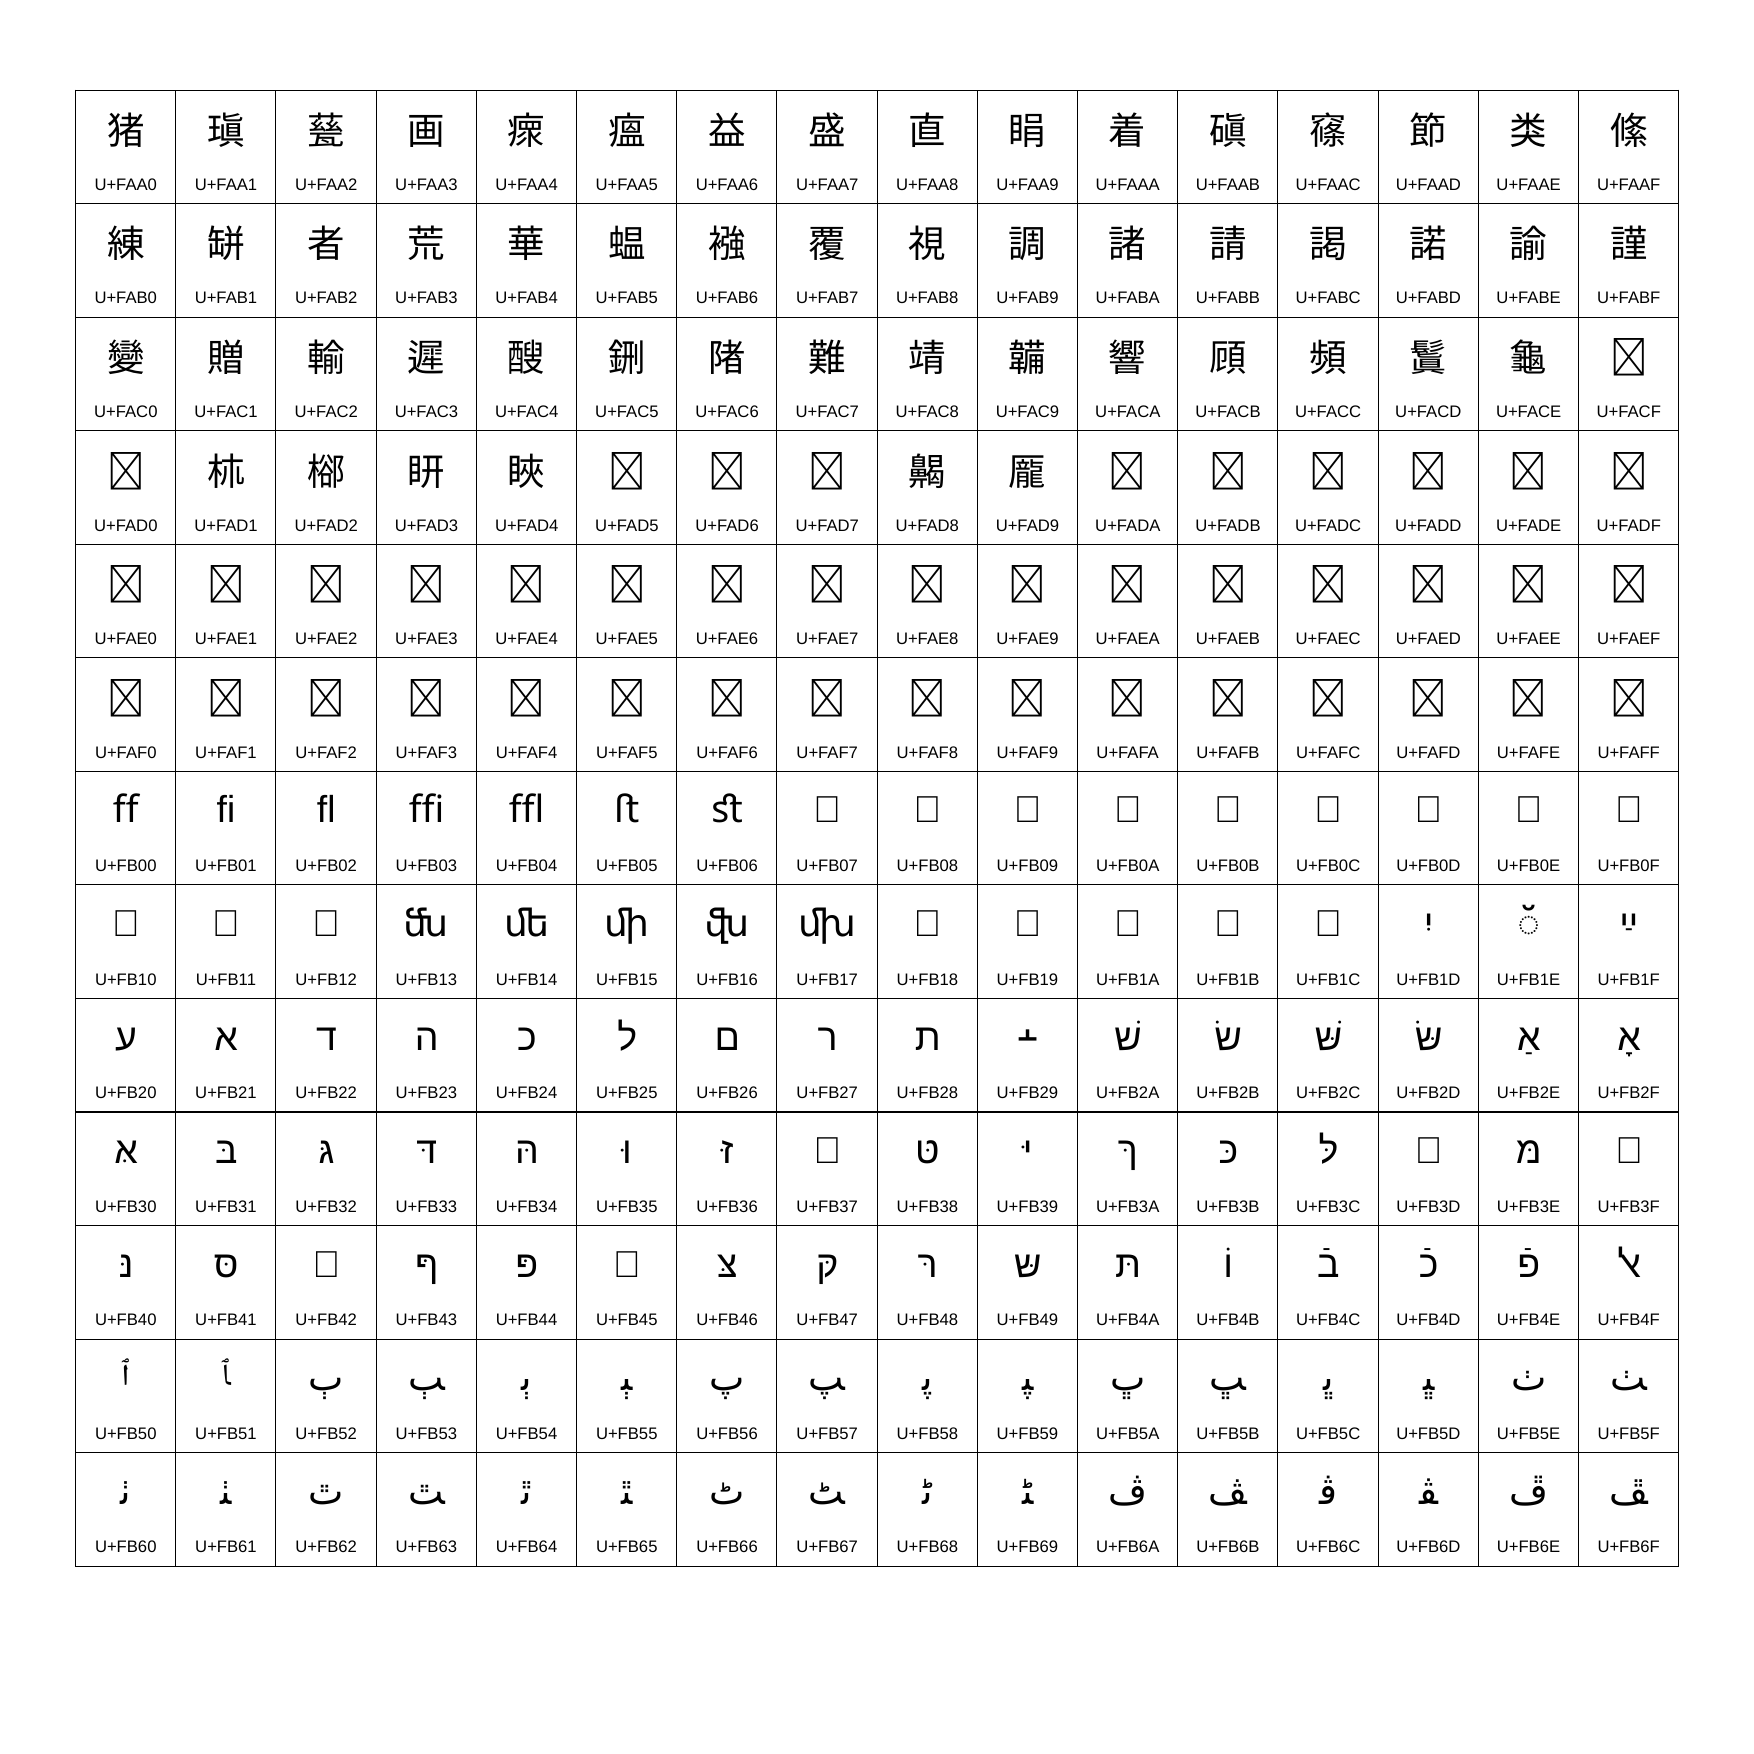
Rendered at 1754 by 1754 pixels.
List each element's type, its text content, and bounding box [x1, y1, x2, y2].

table_cell 鉶 U+FAC5 [577, 318, 676, 430]
table_cell ﬖ U+FB16 [677, 885, 776, 998]
table_cell ﬢ U+FB22 [276, 999, 376, 1111]
table_cell ﬤ U+FB24 [477, 999, 576, 1111]
table_cell ﭭ U+FB6D [1379, 1453, 1478, 1566]
table_cell 类 U+FAAE [1479, 91, 1578, 203]
table_cell 﫠 U+FAE0 [76, 545, 175, 657]
table_cell ﭖ U+FB56 [677, 1340, 776, 1452]
table_cell 﫸 U+FAF8 [878, 658, 977, 771]
table_cell ﭨ U+FB68 [878, 1453, 977, 1566]
table_cell 﫦 U+FAE6 [677, 545, 776, 657]
table_cell כּ U+FB3B [1178, 1113, 1277, 1225]
table_cell 﫝 U+FADD [1379, 431, 1478, 544]
table_cell 瘝 U+FAA4 [477, 91, 576, 203]
table_cell 輸 U+FAC2 [276, 318, 376, 430]
table_cell ﬙ U+FB19 [978, 885, 1077, 998]
table_cell 節 U+FAAD [1379, 91, 1478, 203]
table_cell גּ U+FB32 [276, 1113, 376, 1225]
table_cell ﬊ U+FB0A [1078, 772, 1177, 884]
table_cell 襁 U+FAB6 [677, 204, 776, 317]
table_cell ﭟ U+FB5F [1579, 1340, 1678, 1452]
table_cell ﬂ U+FB02 [276, 772, 376, 884]
table_cell ﭧ U+FB67 [777, 1453, 877, 1566]
table_cell ﭞ U+FB5E [1479, 1340, 1578, 1452]
table_cell פּ U+FB44 [477, 1226, 576, 1338]
table_cell 視 U+FAB8 [878, 204, 977, 317]
table_cell נּ U+FB40 [76, 1226, 175, 1338]
table_cell 請 U+FABB [1178, 204, 1277, 317]
table_cell ﭮ U+FB6E [1479, 1453, 1578, 1566]
table_cell ﭠ U+FB60 [76, 1453, 175, 1566]
table_cell אּ U+FB30 [76, 1113, 175, 1225]
table_cell ﬿ U+FB3F [1579, 1113, 1678, 1225]
table_cell 頋 U+FACB [1178, 318, 1277, 430]
table_cell 﫹 U+FAF9 [978, 658, 1077, 771]
table_cell 㮝 U+FAD2 [276, 431, 376, 544]
table_cell ﬐ U+FB10 [76, 885, 175, 998]
table_cell תּ U+FB4A [1078, 1226, 1177, 1338]
table_cell 睊 U+FAA9 [978, 91, 1077, 203]
table_cell צּ U+FB46 [677, 1226, 776, 1338]
table_cell ﬌ U+FB0C [1278, 772, 1378, 884]
table_cell ﬎ U+FB0E [1479, 772, 1578, 884]
table_cell ﬛ U+FB1B [1178, 885, 1277, 998]
table_cell 﫶 U+FAF6 [677, 658, 776, 771]
table_cell ﭦ U+FB66 [677, 1453, 776, 1566]
table_cell ﭡ U+FB61 [176, 1453, 275, 1566]
table_cell 謹 U+FABF [1579, 204, 1678, 317]
table_cell ﭣ U+FB63 [377, 1453, 476, 1566]
table_cell 者 U+FAB2 [276, 204, 376, 317]
table_cell טּ U+FB38 [878, 1113, 977, 1225]
table_cell ﬚ U+FB1A [1078, 885, 1177, 998]
table_cell ﬠ U+FB20 [76, 999, 175, 1111]
table_cell יּ U+FB39 [978, 1113, 1077, 1225]
table_cell 画 U+FAA3 [377, 91, 476, 203]
table_cell 練 U+FAB0 [76, 204, 175, 317]
table_cell 盛 U+FAA7 [777, 91, 877, 203]
table_cell 䀹 U+FAD4 [477, 431, 576, 544]
table_cell ﬁ U+FB01 [176, 772, 275, 884]
table_cell שּׁ U+FB2C [1278, 999, 1378, 1111]
table_cell ﬣ U+FB23 [377, 999, 476, 1111]
table_cell 益 U+FAA6 [677, 91, 776, 203]
table_cell 謁 U+FABC [1278, 204, 1378, 317]
table_cell ﬆ U+FB06 [677, 772, 776, 884]
table_cell ﬷ U+FB37 [777, 1113, 877, 1225]
table_cell ײַ U+FB1F [1579, 885, 1678, 998]
table_cell רּ U+FB48 [878, 1226, 977, 1338]
table_cell 﫣 U+FAE3 [377, 545, 476, 657]
table_cell ﬑ U+FB11 [176, 885, 275, 998]
table_cell 﫢 U+FAE2 [276, 545, 376, 657]
table_cell 遲 U+FAC3 [377, 318, 476, 430]
table_cell ﭕ U+FB55 [577, 1340, 676, 1452]
table_cell 諾 U+FABD [1379, 204, 1478, 317]
table_cell סּ U+FB41 [176, 1226, 275, 1338]
table_cell 荒 U+FAB3 [377, 204, 476, 317]
table_cell שׂ U+FB2B [1178, 999, 1277, 1111]
table_cell בּ U+FB31 [176, 1113, 275, 1225]
table_cell וּ U+FB35 [577, 1113, 676, 1225]
table_cell 﫷 U+FAF7 [777, 658, 877, 771]
table_cell ﬜ U+FB1C [1278, 885, 1378, 998]
table_cell 齃 U+FAD8 [878, 431, 977, 544]
table_cell ﭛ U+FB5B [1178, 1340, 1277, 1452]
table_cell 﫩 U+FAE9 [978, 545, 1077, 657]
table_cell ﭒ U+FB52 [276, 1340, 376, 1452]
table_cell 龜 U+FACE [1479, 318, 1578, 430]
table_cell ﬃ U+FB03 [377, 772, 476, 884]
table_cell ﭤ U+FB64 [477, 1453, 576, 1566]
table_cell 﫭 U+FAED [1379, 545, 1478, 657]
table_cell 絛 U+FAAF [1579, 91, 1678, 203]
table_cell ﬩ U+FB29 [978, 999, 1077, 1111]
table_cell ﭜ U+FB5C [1278, 1340, 1378, 1452]
table_cell 變 U+FAC0 [76, 318, 175, 430]
table_cell 難 U+FAC7 [777, 318, 877, 430]
table_cell 陼 U+FAC6 [677, 318, 776, 430]
table_cell ﬥ U+FB25 [577, 999, 676, 1111]
table_cell ﭗ U+FB57 [777, 1340, 877, 1452]
table_cell ﬧ U+FB27 [777, 999, 877, 1111]
table_cell 靖 U+FAC8 [878, 318, 977, 430]
table_cell 﫼 U+FAFC [1278, 658, 1378, 771]
table_cell זּ U+FB36 [677, 1113, 776, 1225]
table_cell אָ U+FB2F [1579, 999, 1678, 1111]
table_cell 諸 U+FABA [1078, 204, 1177, 317]
table_cell 窱 U+FAAC [1278, 91, 1378, 203]
table_cell ﭐ U+FB50 [76, 1340, 175, 1452]
table_cell 﫲 U+FAF2 [276, 658, 376, 771]
table_cell 﫤 U+FAE4 [477, 545, 576, 657]
table_cell 𥳐 U+FAD6 [677, 431, 776, 544]
table_cell שׁ U+FB2A [1078, 999, 1177, 1111]
table_cell ﬋ U+FB0B [1178, 772, 1277, 884]
table_cell הּ U+FB34 [477, 1113, 576, 1225]
table_cell ﬽ U+FB3D [1379, 1113, 1478, 1225]
table_cell אַ U+FB2E [1479, 999, 1578, 1111]
table_cell 着 U+FAAA [1078, 91, 1177, 203]
table_cell ﭪ U+FB6A [1078, 1453, 1177, 1566]
table_cell ﭯ U+FB6F [1579, 1453, 1678, 1566]
table_cell 﫱 U+FAF1 [176, 658, 275, 771]
table_cell 﫰 U+FAF0 [76, 658, 175, 771]
table_cell ﬡ U+FB21 [176, 999, 275, 1111]
table_cell 﫧 U+FAE7 [777, 545, 877, 657]
table_cell ﬘ U+FB18 [878, 885, 977, 998]
table_cell ﬉ U+FB09 [978, 772, 1077, 884]
table_cell לּ U+FB3C [1278, 1113, 1378, 1225]
table_cell קּ U+FB47 [777, 1226, 877, 1338]
table_cell 覆 U+FAB7 [777, 204, 877, 317]
table_cell ﬞ U+FB1E [1479, 885, 1578, 998]
table_cell 﫜 U+FADC [1278, 431, 1378, 544]
table_cell ﭫ U+FB6B [1178, 1453, 1277, 1566]
table_cell 﫯 U+FAEF [1579, 545, 1678, 657]
table_cell ﬄ U+FB04 [477, 772, 576, 884]
table_cell ﭂ U+FB42 [276, 1226, 376, 1338]
table_cell יִ U+FB1D [1379, 885, 1478, 998]
table_cell 贈 U+FAC1 [176, 318, 275, 430]
table_cell 醙 U+FAC4 [477, 318, 576, 430]
table_cell ﭔ U+FB54 [477, 1340, 576, 1452]
table_cell 𥉉 U+FAD5 [577, 431, 676, 544]
table_cell ﭓ U+FB53 [377, 1340, 476, 1452]
table_cell בֿ U+FB4C [1278, 1226, 1378, 1338]
table_cell ﭢ U+FB62 [276, 1453, 376, 1566]
table_cell 﫞 U+FADE [1479, 431, 1578, 544]
table_cell ﬒ U+FB12 [276, 885, 376, 998]
table_cell פֿ U+FB4E [1479, 1226, 1578, 1338]
table_cell 﫪 U+FAEA [1078, 545, 1177, 657]
table_cell 諭 U+FABE [1479, 204, 1578, 317]
table_cell 瘟 U+FAA5 [577, 91, 676, 203]
table_cell ﭩ U+FB69 [978, 1453, 1077, 1566]
table_cell ﬔ U+FB14 [477, 885, 576, 998]
table_cell ﭙ U+FB59 [978, 1340, 1077, 1452]
table_cell ﬅ U+FB05 [577, 772, 676, 884]
table_cell 﫴 U+FAF4 [477, 658, 576, 771]
table_cell 韛 U+FAC9 [978, 318, 1077, 430]
table_cell 﫽 U+FAFD [1379, 658, 1478, 771]
table_cell ﬏ U+FB0F [1579, 772, 1678, 884]
table_cell ﭥ U+FB65 [577, 1453, 676, 1566]
table_cell ףּ U+FB43 [377, 1226, 476, 1338]
table_cell 﫳 U+FAF3 [377, 658, 476, 771]
table_cell ﬇ U+FB07 [777, 772, 877, 884]
table_cell 﫿 U+FAFF [1579, 658, 1678, 771]
table_cell 﫡 U+FAE1 [176, 545, 275, 657]
table_cell 甆 U+FAA2 [276, 91, 376, 203]
table_cell 﫺 U+FAFA [1078, 658, 1177, 771]
table_cell 頻 U+FACC [1278, 318, 1378, 430]
table_cell ךּ U+FB3A [1078, 1113, 1177, 1225]
table_cell ﭬ U+FB6C [1278, 1453, 1378, 1566]
table_cell ﬈ U+FB08 [878, 772, 977, 884]
table_cell ﭑ U+FB51 [176, 1340, 275, 1452]
table_cell 﫚 U+FADA [1078, 431, 1177, 544]
table_cell 蝹 U+FAB5 [577, 204, 676, 317]
table_cell ﭝ U+FB5D [1379, 1340, 1478, 1452]
table_cell 猪 U+FAA0 [76, 91, 175, 203]
table_cell 𧻓 U+FAD7 [777, 431, 877, 544]
table_cell 直 U+FAA8 [878, 91, 977, 203]
table_cell 﫻 U+FAFB [1178, 658, 1277, 771]
table_cell ﬓ U+FB13 [377, 885, 476, 998]
table_cell שּׂ U+FB2D [1379, 999, 1478, 1111]
table_cell 龎 U+FAD9 [978, 431, 1077, 544]
table_cell 﫥 U+FAE5 [577, 545, 676, 657]
table_cell מּ U+FB3E [1479, 1113, 1578, 1225]
table_cell ﬕ U+FB15 [577, 885, 676, 998]
table_cell 﫬 U+FAEC [1278, 545, 1378, 657]
table_cell 瑱 U+FAA1 [176, 91, 275, 203]
table_cell 缾 U+FAB1 [176, 204, 275, 317]
table_cell ﬀ U+FB00 [76, 772, 175, 884]
table_cell 﫮 U+FAEE [1479, 545, 1578, 657]
table_cell ﭘ U+FB58 [878, 1340, 977, 1452]
table_cell 﫛 U+FADB [1178, 431, 1277, 544]
table_cell 﫟 U+FADF [1579, 431, 1678, 544]
table_cell 𣏕 U+FAD1 [176, 431, 275, 544]
table_cell כֿ U+FB4D [1379, 1226, 1478, 1338]
table_cell דּ U+FB33 [377, 1113, 476, 1225]
table_cell 磌 U+FAAB [1178, 91, 1277, 203]
table_cell 﫫 U+FAEB [1178, 545, 1277, 657]
table_cell שּ U+FB49 [978, 1226, 1077, 1338]
table_cell 﫨 U+FAE8 [878, 545, 977, 657]
table_cell ﬗ U+FB17 [777, 885, 877, 998]
table_cell ﭚ U+FB5A [1078, 1340, 1177, 1452]
table_cell 響 U+FACA [1078, 318, 1177, 430]
table_cell ﬍ U+FB0D [1379, 772, 1478, 884]
table_cell ﬨ U+FB28 [878, 999, 977, 1111]
table_cell 𢡄 U+FAD0 [76, 431, 175, 544]
table_cell ﭅ U+FB45 [577, 1226, 676, 1338]
table_cell 鬒 U+FACD [1379, 318, 1478, 430]
table_cell 華 U+FAB4 [477, 204, 576, 317]
table_cell וֹ U+FB4B [1178, 1226, 1277, 1338]
table_cell ﬦ U+FB26 [677, 999, 776, 1111]
table_cell 調 U+FAB9 [978, 204, 1077, 317]
table_cell 䀘 U+FAD3 [377, 431, 476, 544]
table_cell 﫵 U+FAF5 [577, 658, 676, 771]
table_cell 𢡊 U+FACF [1579, 318, 1678, 430]
table_cell 﫾 U+FAFE [1479, 658, 1578, 771]
table_cell ﭏ U+FB4F [1579, 1226, 1678, 1338]
